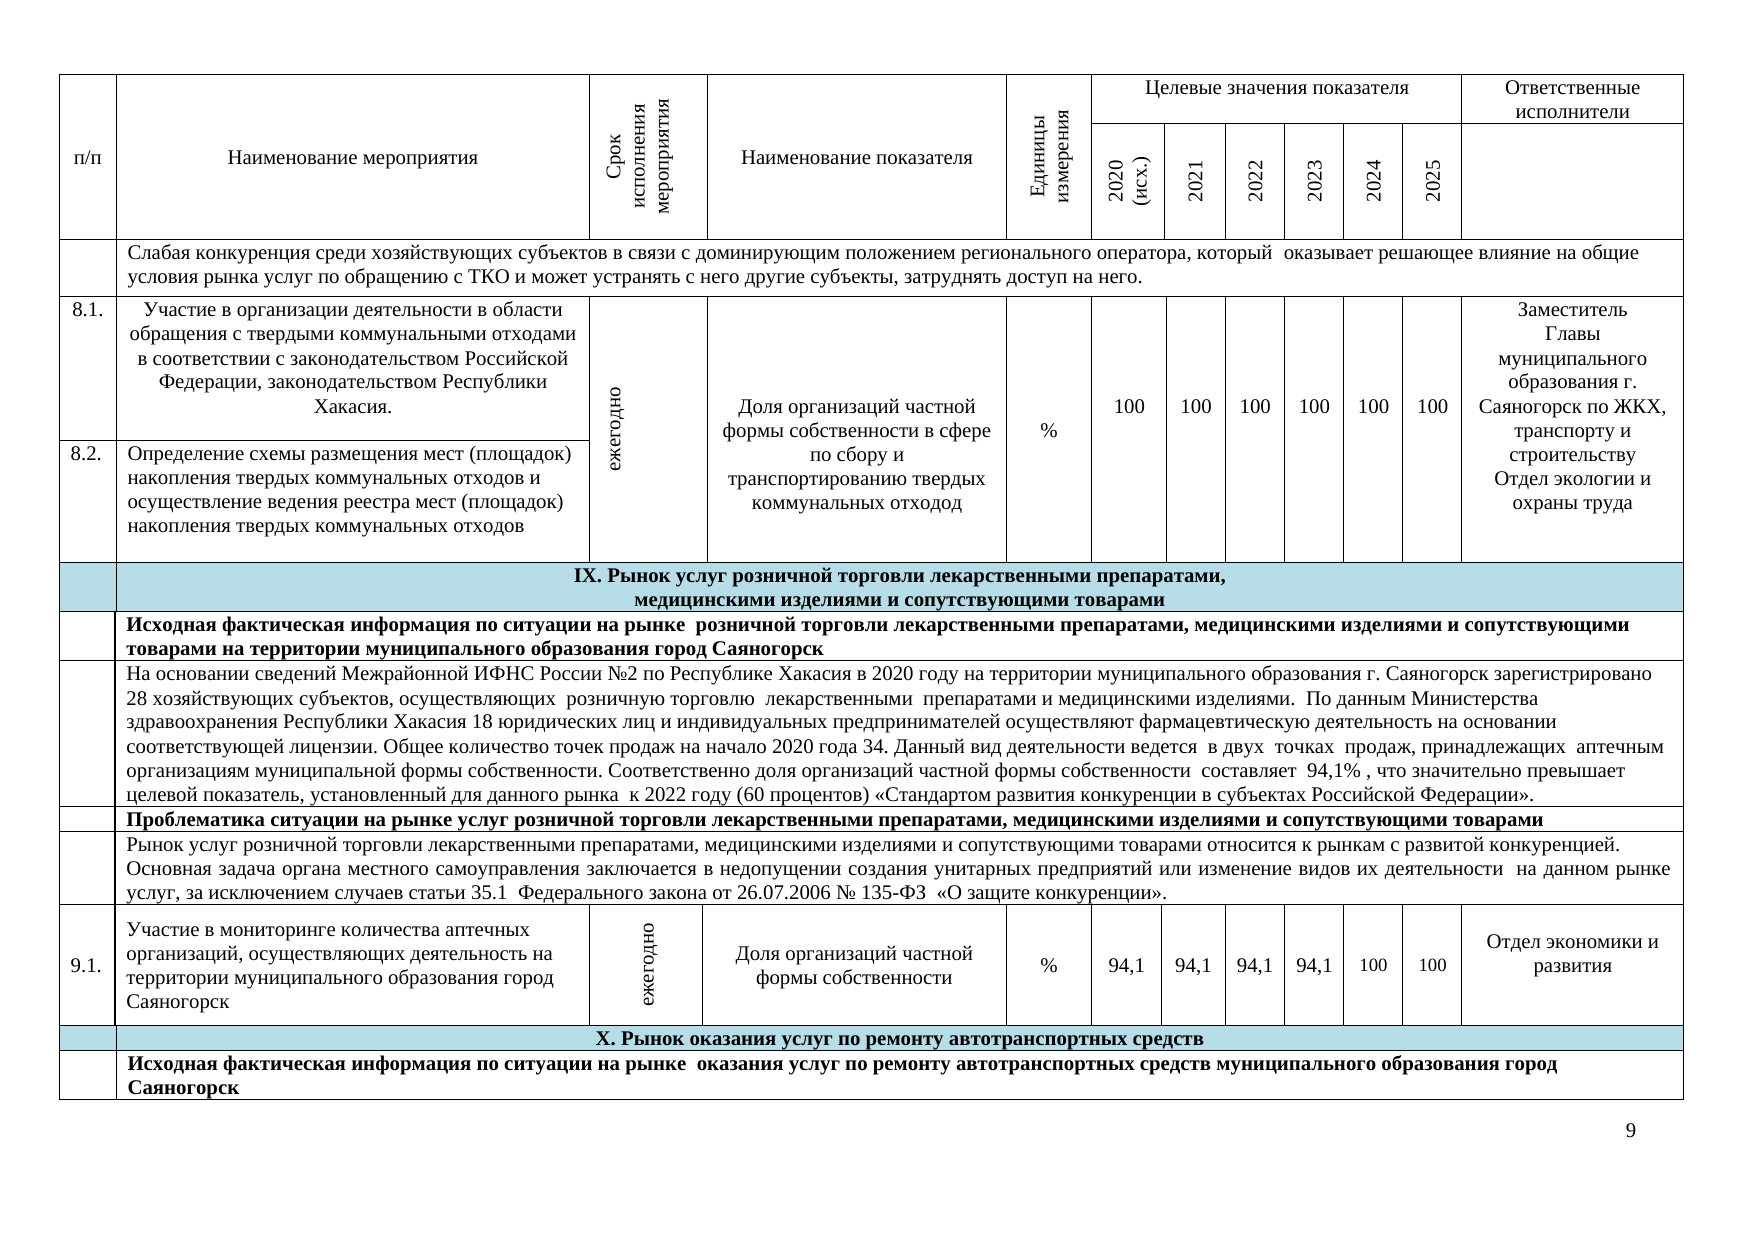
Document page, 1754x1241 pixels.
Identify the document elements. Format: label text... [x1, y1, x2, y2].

table_cell X. Рынок оказания услуг по ремонту автотранспортных средств [117, 1026, 1683, 1050]
table_cell Рынок услуг розничной торговли лекарственными препаратами, медицинскими изделиями и сопутствующими товарами относится к рынкам с развитой конкуренцией. Основная задача органа местного самоуправления заключается в недопущении создания унитарных предприятий или изменение видов их деятельности на данном рынке услуг, за исключением случаев статьи 35.1 Федерального закона от 26.07.2006 № 135-ФЗ «О защите конкуренции». [116, 832, 1683, 904]
table_cell Участие в мониторинге количества аптечных организаций, осуществляющих деятельность на территории муниципального образования город Саяногорск [116, 905, 589, 1025]
table_cell Отдел экономики и развития [1462, 905, 1683, 1025]
table_cell 100 [1226, 297, 1284, 562]
table_cell 94,1 [1285, 905, 1343, 1025]
table_cell 100 [1344, 297, 1402, 562]
table_cell [60, 612, 114, 660]
table_cell 100 [1167, 297, 1225, 562]
table_cell [60, 1051, 116, 1099]
table_header Ответственные исполнители [1462, 75, 1683, 123]
table_cell Определение схемы размещения мест (площадок) накопления твердых коммунальных отходов и осуществление ведения реестра мест (площадок) накопления твердых коммунальных отходов [117, 441, 589, 562]
table_cell 100 [1092, 297, 1166, 562]
table_cell Доля организаций частной формы собственности в сфере по сбору и транспортированию твердых коммунальных отходод [708, 297, 1006, 562]
table_cell [60, 832, 114, 904]
table_cell Исходная фактическая информация по ситуации на рынке розничной торговли лекарственными препаратами, медицинскими изделиями и сопутствующими товарами на территории муниципального образования город Саяногорск [116, 612, 1683, 660]
table_header Наименование показателя [708, 75, 1006, 239]
table_cell Доля организаций частной формы собственности [703, 905, 1006, 1025]
table_cell [60, 563, 116, 611]
table_cell 100 [1285, 297, 1343, 562]
table_cell [1462, 124, 1683, 239]
table_cell Проблематика ситуации на рынке услуг розничной торговли лекарственными препаратами, медицинскими изделиями и сопутствующими товарами [116, 807, 1683, 831]
table_cell 100 [1344, 905, 1402, 1025]
table_cell Заместитель Главы муниципального образования г. Саяногорск по ЖКХ, транспорту и строительству Отдел экологии и охраны труда [1462, 297, 1683, 562]
table_cell [60, 1026, 116, 1050]
table_cell 2023 [1285, 124, 1343, 239]
table_cell 2025 [1403, 124, 1461, 239]
table_header п/п [60, 75, 116, 239]
table_cell 2024 [1344, 124, 1402, 239]
table_cell Участие в организации деятельности в области обращения с твердыми коммунальными отходами в соответствии с законодательством Российской Федерации, законодательством Республики Хакасия. [117, 297, 589, 440]
table_cell 8.2. [60, 441, 116, 562]
table_cell 9.1. [60, 905, 114, 1025]
table_cell 94,1 [1092, 905, 1161, 1025]
table_cell 2020 (исх.) [1092, 124, 1164, 239]
table_cell [60, 240, 116, 296]
table_cell 2021 [1165, 124, 1225, 239]
table_cell % [1007, 905, 1091, 1025]
table_header Целевые значения показателя [1092, 75, 1461, 123]
table_cell На основании сведений Межрайонной ИФНС России №2 по Республике Хакасия в 2020 году на территории муниципального образования г. Саяногорск зарегистрировано 28 хозяйствующих субъектов, осуществляющих розничную торговлю лекарственными препаратами и медицинскими изделиями. По данным Министерства здравоохранения Республики Хакасия 18 юридических лиц и индивидуальных предпринимателей осуществляют фармацевтическую деятельность на основании соответствующей лицензии. Общее количество точек продаж на начало 2020 года 34. Данный вид деятельности ведется в двух точках продаж, принадлежащих аптечным организациям муниципальной формы собственности. Соответственно доля организаций частной формы собственности составляет 94,1% , что значительно превышает целевой показатель, установленный для данного рынка к 2022 году (60 процентов) «Стандартом развития конкуренции в субъектах Российской Федерации». [116, 661, 1683, 806]
table_cell 8.1. [60, 297, 116, 440]
table_cell Слабая конкуренция среди хозяйствующих субъектов в связи с доминирующим положением регионального оператора, который оказывает решающее влияние на общие условия рынка услуг по обращению с ТКО и может устранять с него другие субъекты, затруднять доступ на него. [117, 240, 1683, 296]
table_cell 94,1 [1226, 905, 1284, 1025]
table_cell ежегодно [590, 297, 707, 562]
table_header Наименование мероприятия [117, 75, 589, 239]
table_cell ежегодно [590, 905, 702, 1025]
table_cell Исходная фактическая информация по ситуации на рынке оказания услуг по ремонту автотранспортных средств муниципального образования город Саяногорск [117, 1051, 1683, 1099]
table_cell [60, 807, 114, 831]
table_header Единицы измерения [1007, 75, 1091, 239]
table_header Срок исполнения мероприятия [590, 75, 707, 239]
table_cell 2022 [1226, 124, 1284, 239]
table_cell 100 [1403, 297, 1461, 562]
table_cell IX. Рынок услуг розничной торговли лекарственными препаратами, медицинскими изделиями и сопутствующими товарами [117, 563, 1683, 611]
table_cell 94,1 [1162, 905, 1225, 1025]
table_cell 100 [1403, 905, 1461, 1025]
table_cell [60, 661, 114, 806]
table_cell % [1007, 297, 1091, 562]
